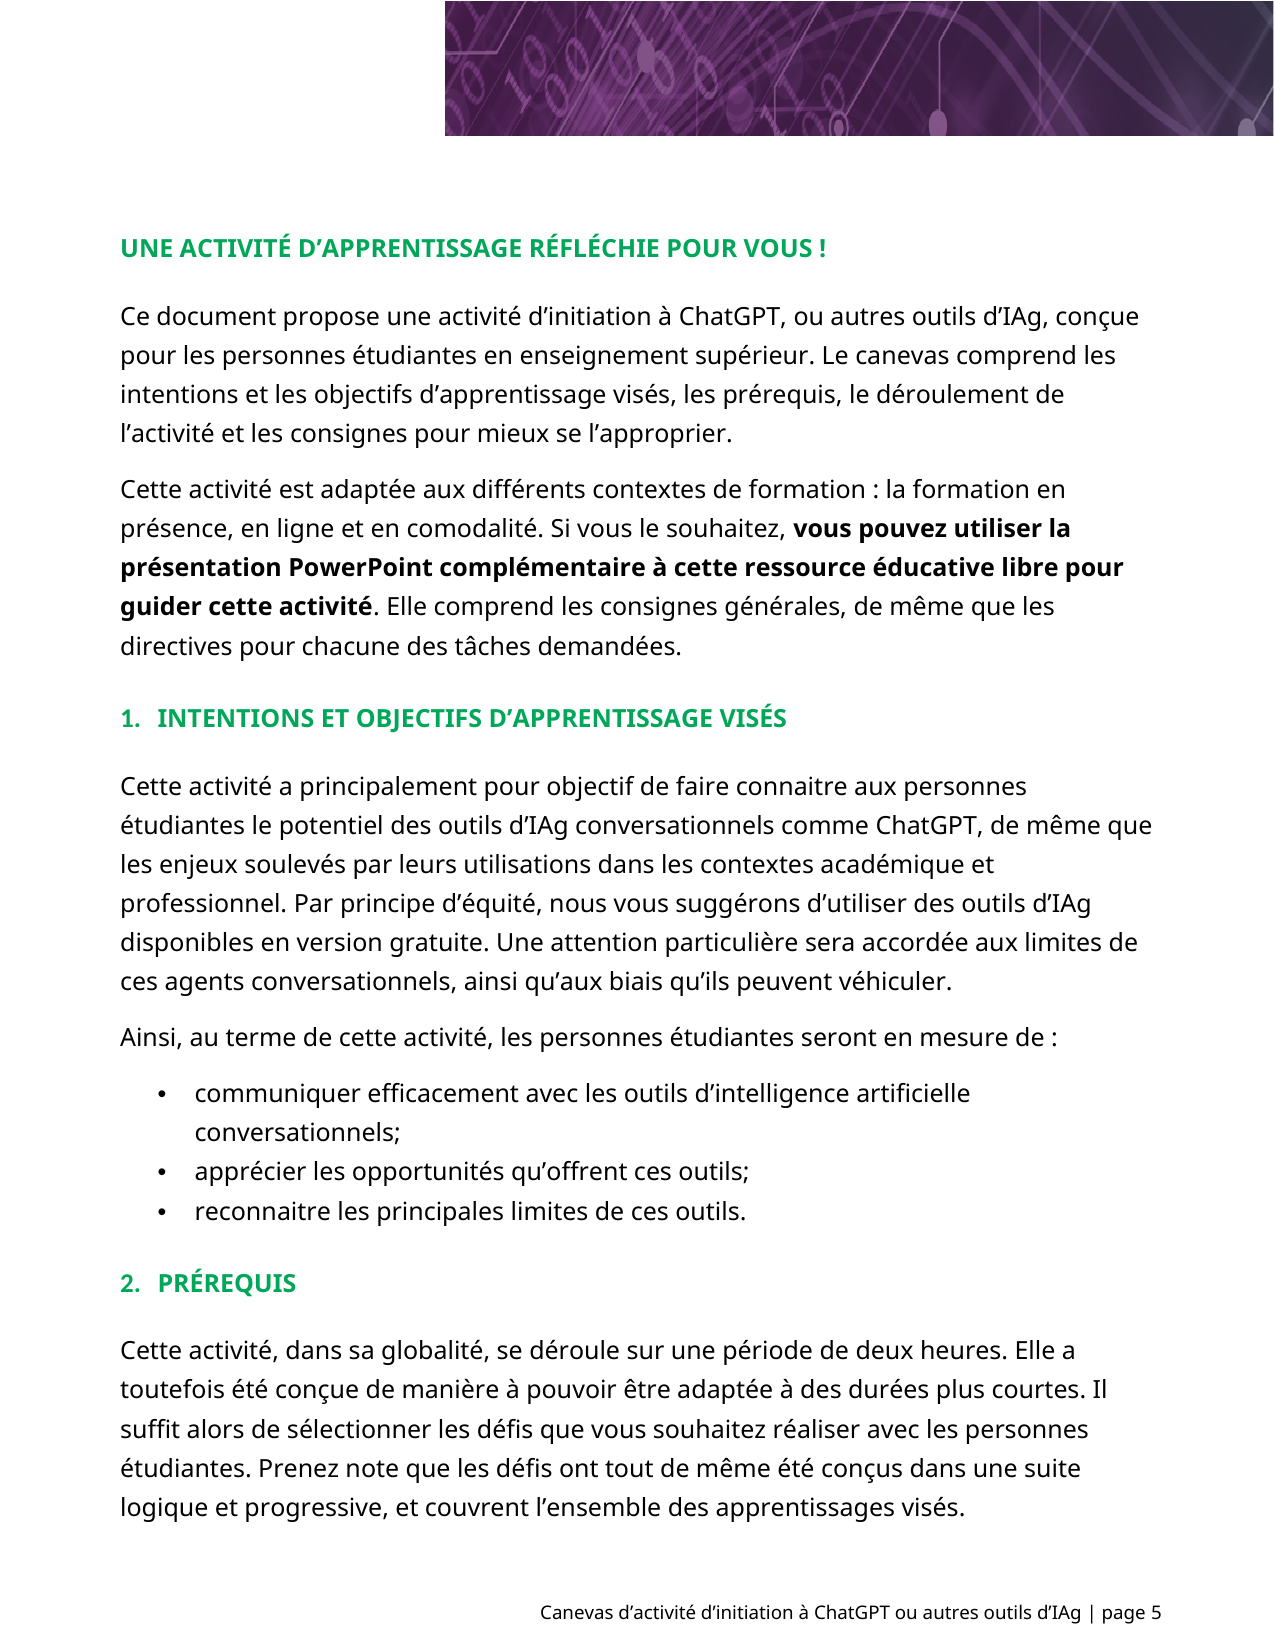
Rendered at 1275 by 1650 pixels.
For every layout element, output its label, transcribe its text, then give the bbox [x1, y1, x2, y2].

text Une activité d’apprentissage réfléchie pour vous ! [120, 231, 1155, 265]
subtitle Intentions et objectifs d’apprentissage visés [120, 701, 1155, 735]
list reconnaitre les principales limites de ces outils. [157, 1193, 1155, 1227]
list apprécier les opportunités qu’offrent ces outils; [157, 1154, 1155, 1188]
text Cette activité a principalement pour objectif de faire connaitre aux personnes étudiantes le potentiel des outils d’IAg conversationnels comme ChatGPT, de même que les enjeux soulevés par leurs utilisations dans les contextes académique et professionnel. Par principe d’équité, nous vous suggérons d’utiliser des outils d’IAg disponibles en version gratuite. Une attention particulière sera accordée aux limites de ces agents conversationnels, ainsi qu’aux biais qu’ils peuvent véhiculer. [120, 768, 1155, 998]
text Cette activité, dans sa globalité, se déroule sur une période de deux heures. Elle a toutefois été conçue de manière à pouvoir être adaptée à des durées plus courtes. Il suffit alors de sélectionner les défis que vous souhaitez réaliser avec les personnes étudiantes. Prenez note que les défis ont tout de même été conçus dans une suite logique et progressive, et couvrent l’ensemble des apprentissages visés. [120, 1333, 1155, 1524]
picture [445, 1, 1274, 136]
subtitle Prérequis [120, 1266, 1155, 1300]
text Ainsi, au terme de cette activité, les personnes étudiantes seront en mesure de : [120, 1020, 1155, 1054]
text Cette activité est adaptée aux différents contextes de formation : la formation en présence, en ligne et en comodalité. Si vous le souhaitez, vous pouvez utiliser la présentation PowerPoint complémentaire à cette ressource éducative libre pour guider cette activité. Elle comprend les consignes générales, de même que les directives pour chacune des tâches demandées. [120, 472, 1155, 662]
text Ce document propose une activité d’initiation à ChatGPT, ou autres outils d’IAg, conçue pour les personnes étudiantes en enseignement supérieur. Le canevas comprend les intentions et les objectifs d’apprentissage visés, les prérequis, le déroulement de l’activité et les consignes pour mieux se l’approprier. [120, 298, 1155, 450]
list communiquer efficacement avec les outils d’intelligence artificielle conversationnels; [157, 1076, 1155, 1149]
